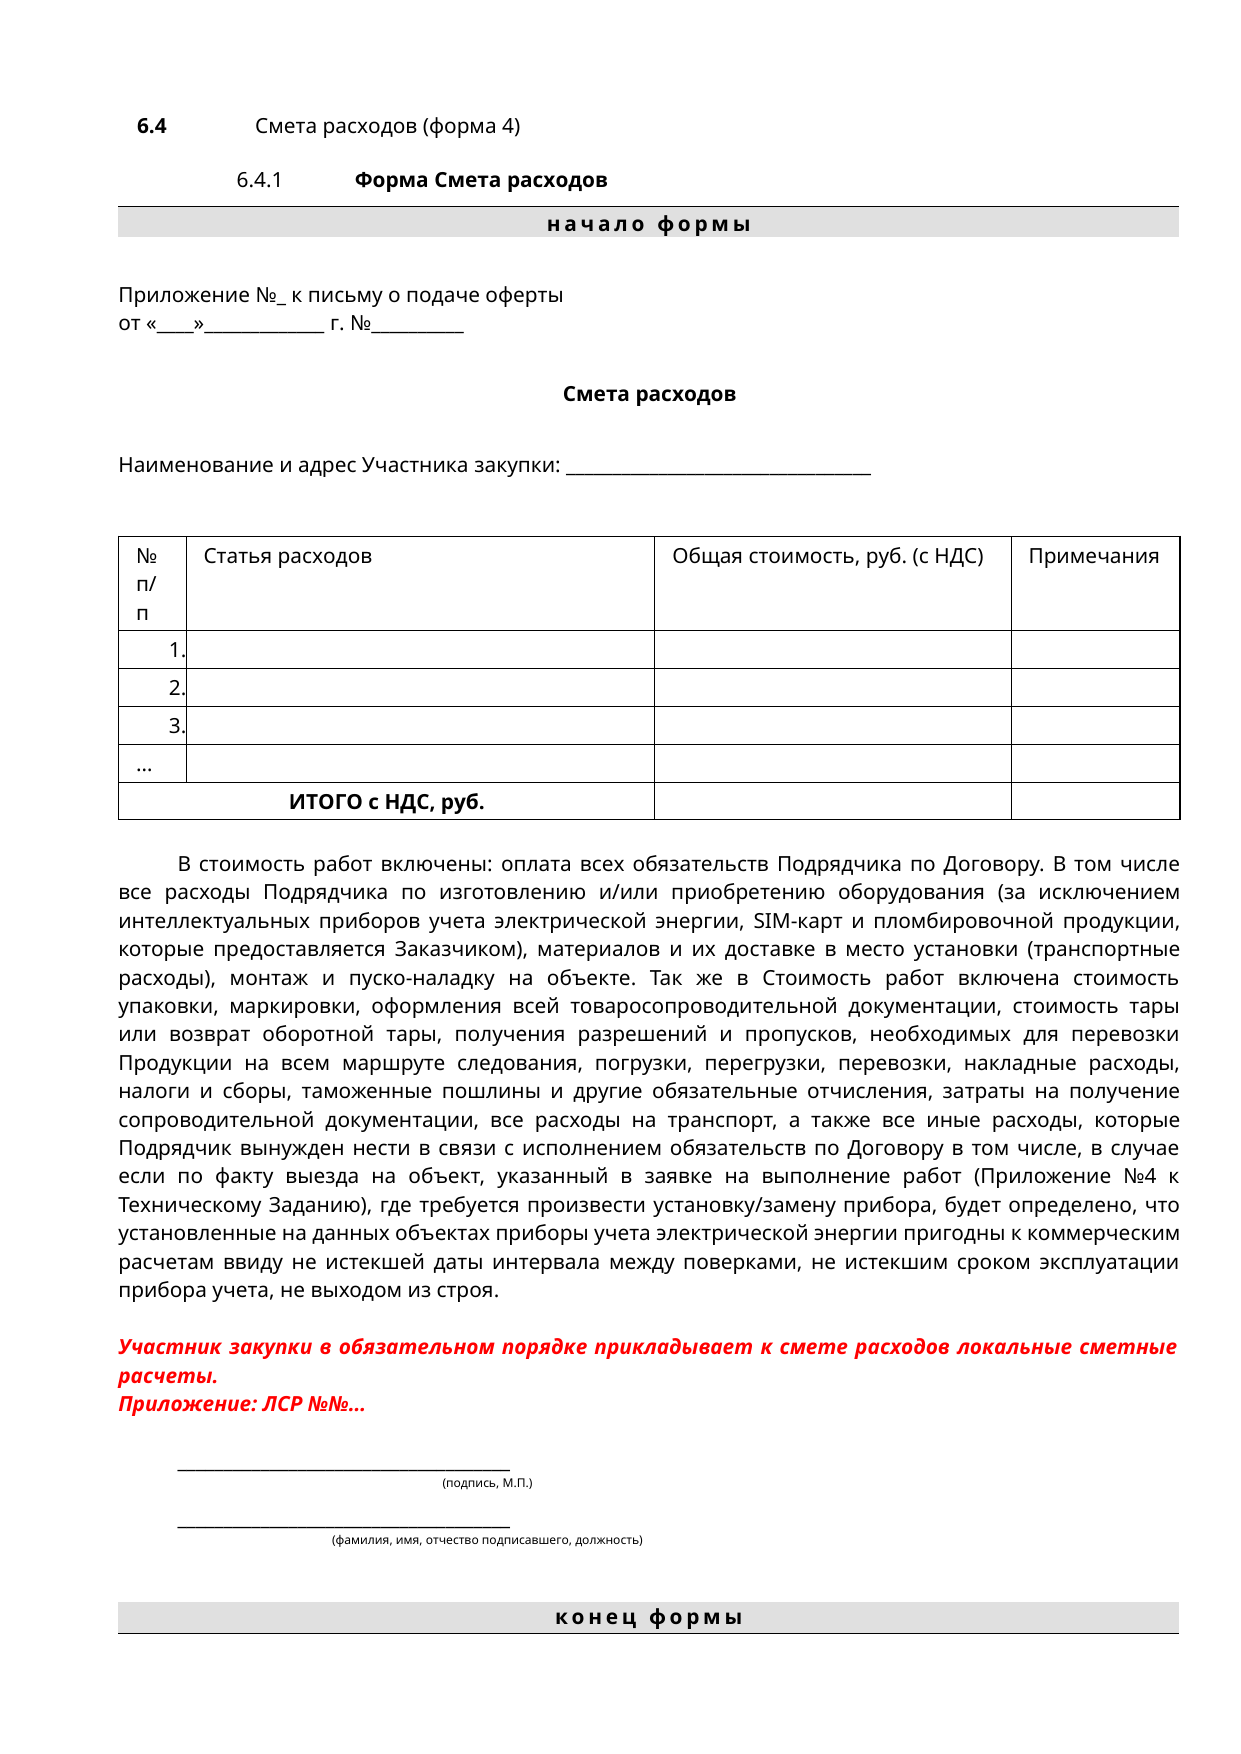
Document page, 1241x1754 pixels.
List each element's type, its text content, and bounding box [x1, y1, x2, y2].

table_cell [655, 669, 1011, 706]
table_header Примечания [1012, 537, 1179, 630]
table_header Статья расходов [187, 537, 654, 630]
table_cell [187, 745, 654, 782]
text Приложение №_ к письму о подаче оферты от «____»_____________ г. №__________ [118, 280, 1181, 337]
table_cell [1012, 707, 1179, 744]
table_cell ИТОГО с НДС, руб. [119, 783, 654, 819]
table_cell [655, 631, 1011, 668]
text конец формы [118, 1602, 1179, 1633]
list Форма Смета расходов [236, 165, 1181, 193]
table_cell … [119, 745, 186, 782]
table_cell [655, 745, 1011, 782]
table_cell [1012, 669, 1179, 706]
text начало формы [118, 207, 1179, 237]
table_cell [1012, 631, 1179, 668]
text В стоимость работ включены: оплата всех обязательств Подрядчика по Договору. В том числе все расходы Подрядчика по изготовлению и/или приобретению оборудования (за исключением интеллектуальных приборов учета электрической энергии, SIM-карт и пломбировочной продукции, которые предоставляется Заказчиком), материалов и их доставке в место установки (транспортные расходы), монтаж и пуско-наладку на объекте. Так же в Стоимость работ включена стоимость упаковки, маркировки, оформления всей товаросопроводительной документации, стоимость тары или возврат оборотной тары, получения разрешений и пропусков, необходимых для перевозки Продукции на всем маршруте следования, погрузки, перегрузки, перевозки, накладные расходы, налоги и сборы, таможенные пошлины и другие обязательные отчисления, затраты на получение сопроводительной документации, все расходы на транспорт, а также все иные расходы, которые Подрядчик вынужден нести в связи с исполнением обязательств по Договору в том числе, в случае если по факту выезда на объект, указанный в заявке на выполнение работ (Приложение №4 к Техническому Заданию), где требуется произвести установку/замену прибора, будет определено, что установленные на данных объектах приборы учета электрической энергии пригодны к коммерческим расчетам ввиду не истекшей даты интервала между поверками, не истекшим сроком эксплуатации прибора учета, не выходом из строя. [118, 849, 1181, 1304]
subtitle Смета расходов (форма 4) [137, 111, 1181, 140]
table_header Общая стоимость, руб. (с НДС) [655, 537, 1011, 630]
text ____________________________________ [118, 1503, 1181, 1531]
table_cell [119, 669, 186, 706]
text (фамилия, имя, отчество подписавшего, должность) [118, 1531, 797, 1560]
text Приложение: ЛСР №№… [118, 1389, 1181, 1418]
text Наименование и адрес Участника закупки: _________________________________ [118, 450, 1181, 479]
table_cell [1012, 745, 1179, 782]
table_cell [187, 707, 654, 744]
text Участник закупки в обязательном порядке прикладывает к смете расходов локальные сметные расчеты. [118, 1332, 1181, 1389]
text ____________________________________ [118, 1446, 1181, 1474]
table_cell [655, 783, 1011, 819]
table_cell [119, 631, 186, 668]
text (подпись, М.П.) [118, 1474, 797, 1503]
table_header № п/п [119, 537, 186, 630]
table_cell [655, 707, 1011, 744]
text Смета расходов [118, 379, 1181, 408]
table_cell [1012, 783, 1179, 819]
table_cell [187, 669, 654, 706]
table_cell [187, 631, 654, 668]
table_cell [119, 707, 186, 744]
